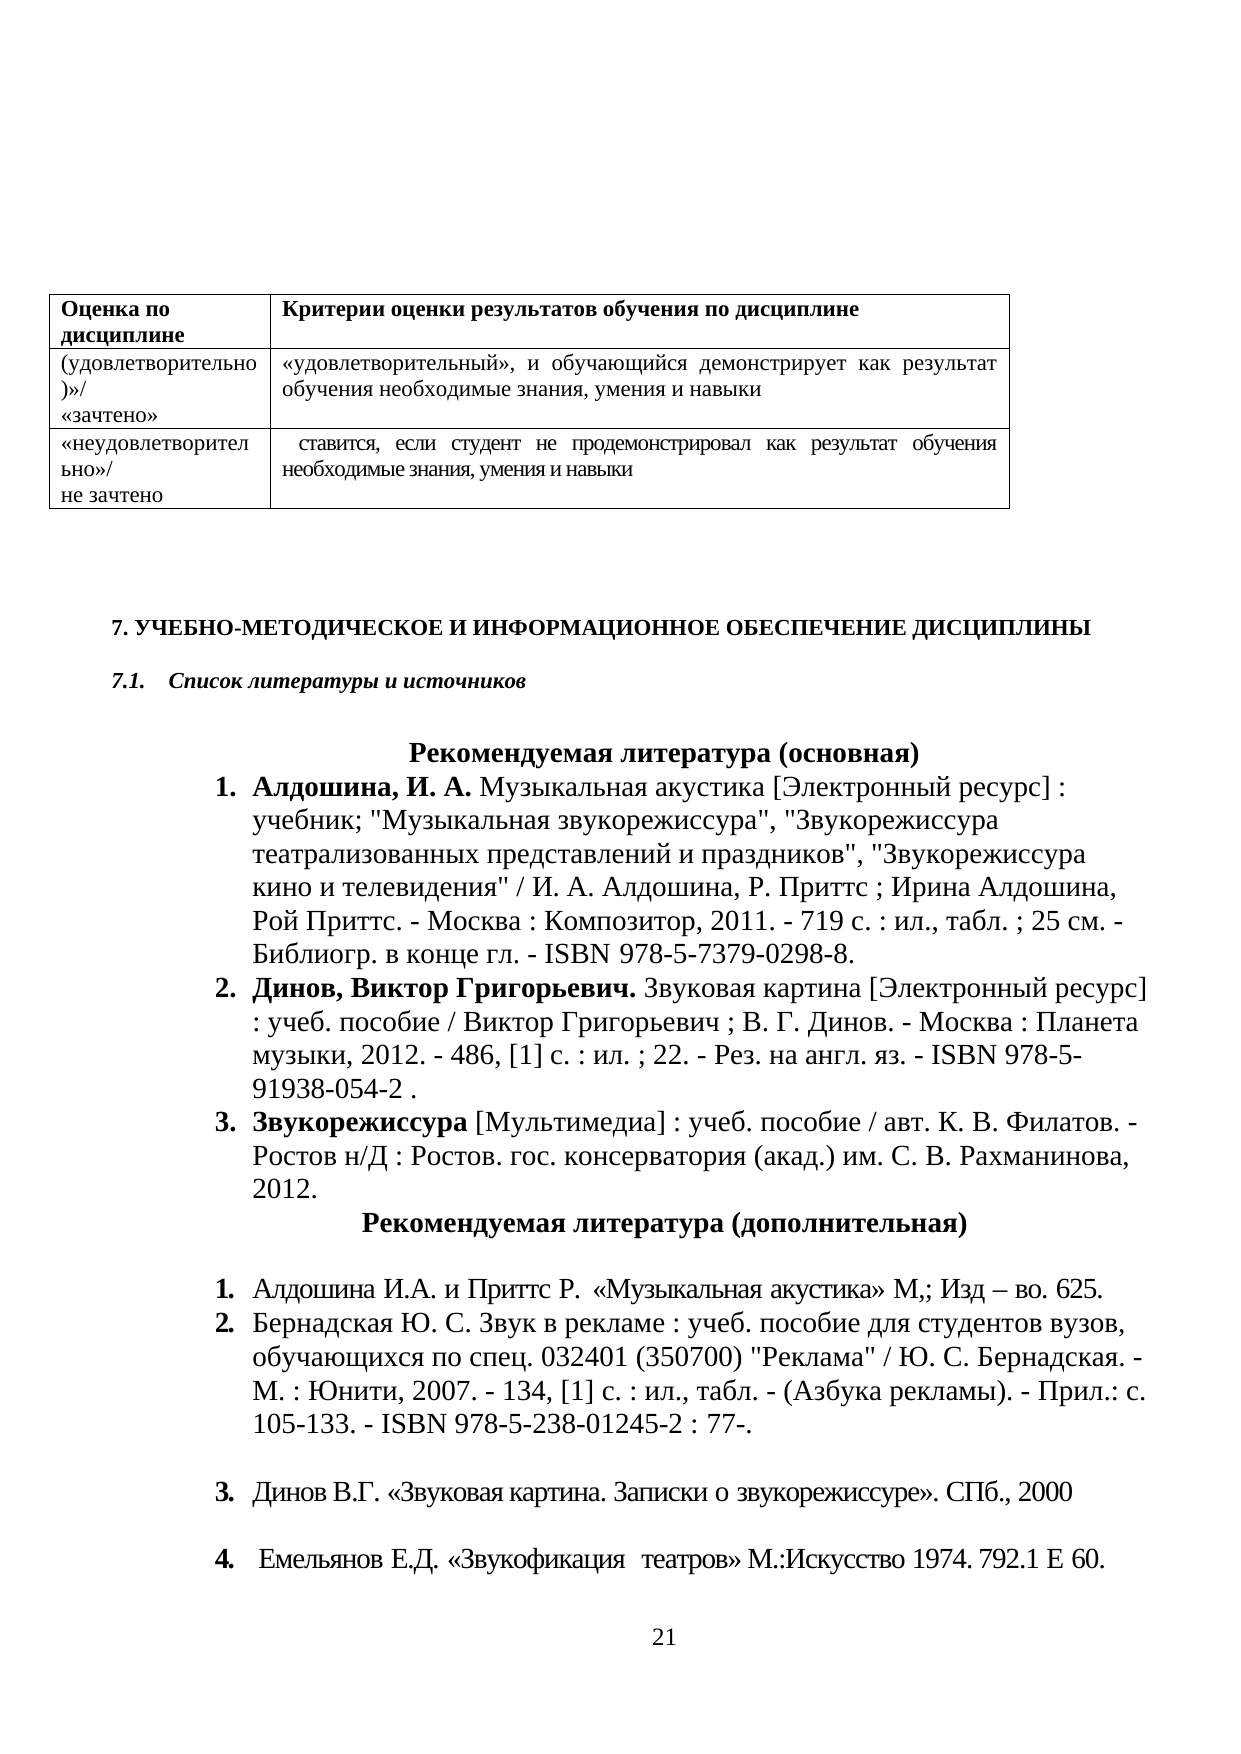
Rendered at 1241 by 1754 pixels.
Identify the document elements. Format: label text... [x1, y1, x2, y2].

list 7.1. Список литературы и источников [111, 667, 1223, 693]
list Динов В.Г. «Звуковая картина. Записки о звукорежиссуре». СПб., 2000 [214, 1474, 1223, 1507]
list Динов, Виктор Григорьевич. Звуковая картина [Электронный ресурс] [214, 970, 1223, 1004]
list Звукорежиссура [Мультимедиа] : учеб. пособие / авт. К. В. Филатов. - Ростов н/Д : Ростов. гос. консерватория (акад.) им. С. В. Рахманинова, 2012. [214, 1104, 1138, 1205]
table_cell «неудовлетворительно»/ не зачтено [50, 429, 270, 508]
table_cell ставится, если студент не продемонстрировал как результат обучения необходимые знания, умения и навыки [271, 429, 1009, 508]
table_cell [271, 349, 1009, 428]
text Рекомендуемая литература (основная) [409, 736, 1223, 769]
list 7. УЧЕБНО-МЕТОДИЧЕСКОЕ И ИНФОРМАЦИОННОЕ ОБЕСПЕЧЕНИЕ ДИСЦИПЛИНЫ [111, 614, 1223, 641]
list Бернадская Ю. С. Звук в рекламе : учеб. пособие для студентов вузов, обучающихся по спец. 032401 (350700) "Реклама" / Ю. С. Бернадская. - М. : Юнити, 2007. - 134, [1] с. : ил., табл. - (Азбука рекламы). - Прил.: с. 105-133. - ISBN 978-5-238-01245-2 : 77-. [214, 1306, 1147, 1440]
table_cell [50, 349, 270, 428]
list Емельянов Е.Д. «Звукофикация театров» М.:Искусство 1974. 792.1 Е 60. [214, 1541, 1223, 1575]
table_header Критерии оценки результатов обучения по дисциплине [271, 295, 1009, 347]
text : учеб. пособие / Виктор Григорьевич ; В. Г. Динов. - Москва : Планета музыки, 2012. - 486, [1] с. : ил. ; 22. - Рез. на англ. яз. - ISBN 978-5- 91938-054-2 . [252, 1004, 1139, 1104]
text Рекомендуемая литература (дополнительная) [362, 1205, 1223, 1238]
table_header Оценка по дисциплине [50, 295, 270, 347]
list Алдошина, И. А. Музыкальная акустика [Электронный ресурс] : учебник; "Музыкальная звукорежиссура", "Звукорежиссура театрализованных представлений и праздников", "Звукорежиссура кино и телевидения" / И. А. Алдошина, Р. Приттс ; Ирина Алдошина, Рой Приттс. - Москва : Композитор, 2011. - 719 с. : ил., табл. ; 25 см. - Библиогр. в конце гл. - ISBN 978-5-7379-0298-8. [214, 769, 1124, 970]
list Алдошина И.А. и Приттс Р. «Музыкальная акустика» М,; Изд – во. 625. [214, 1272, 1223, 1306]
